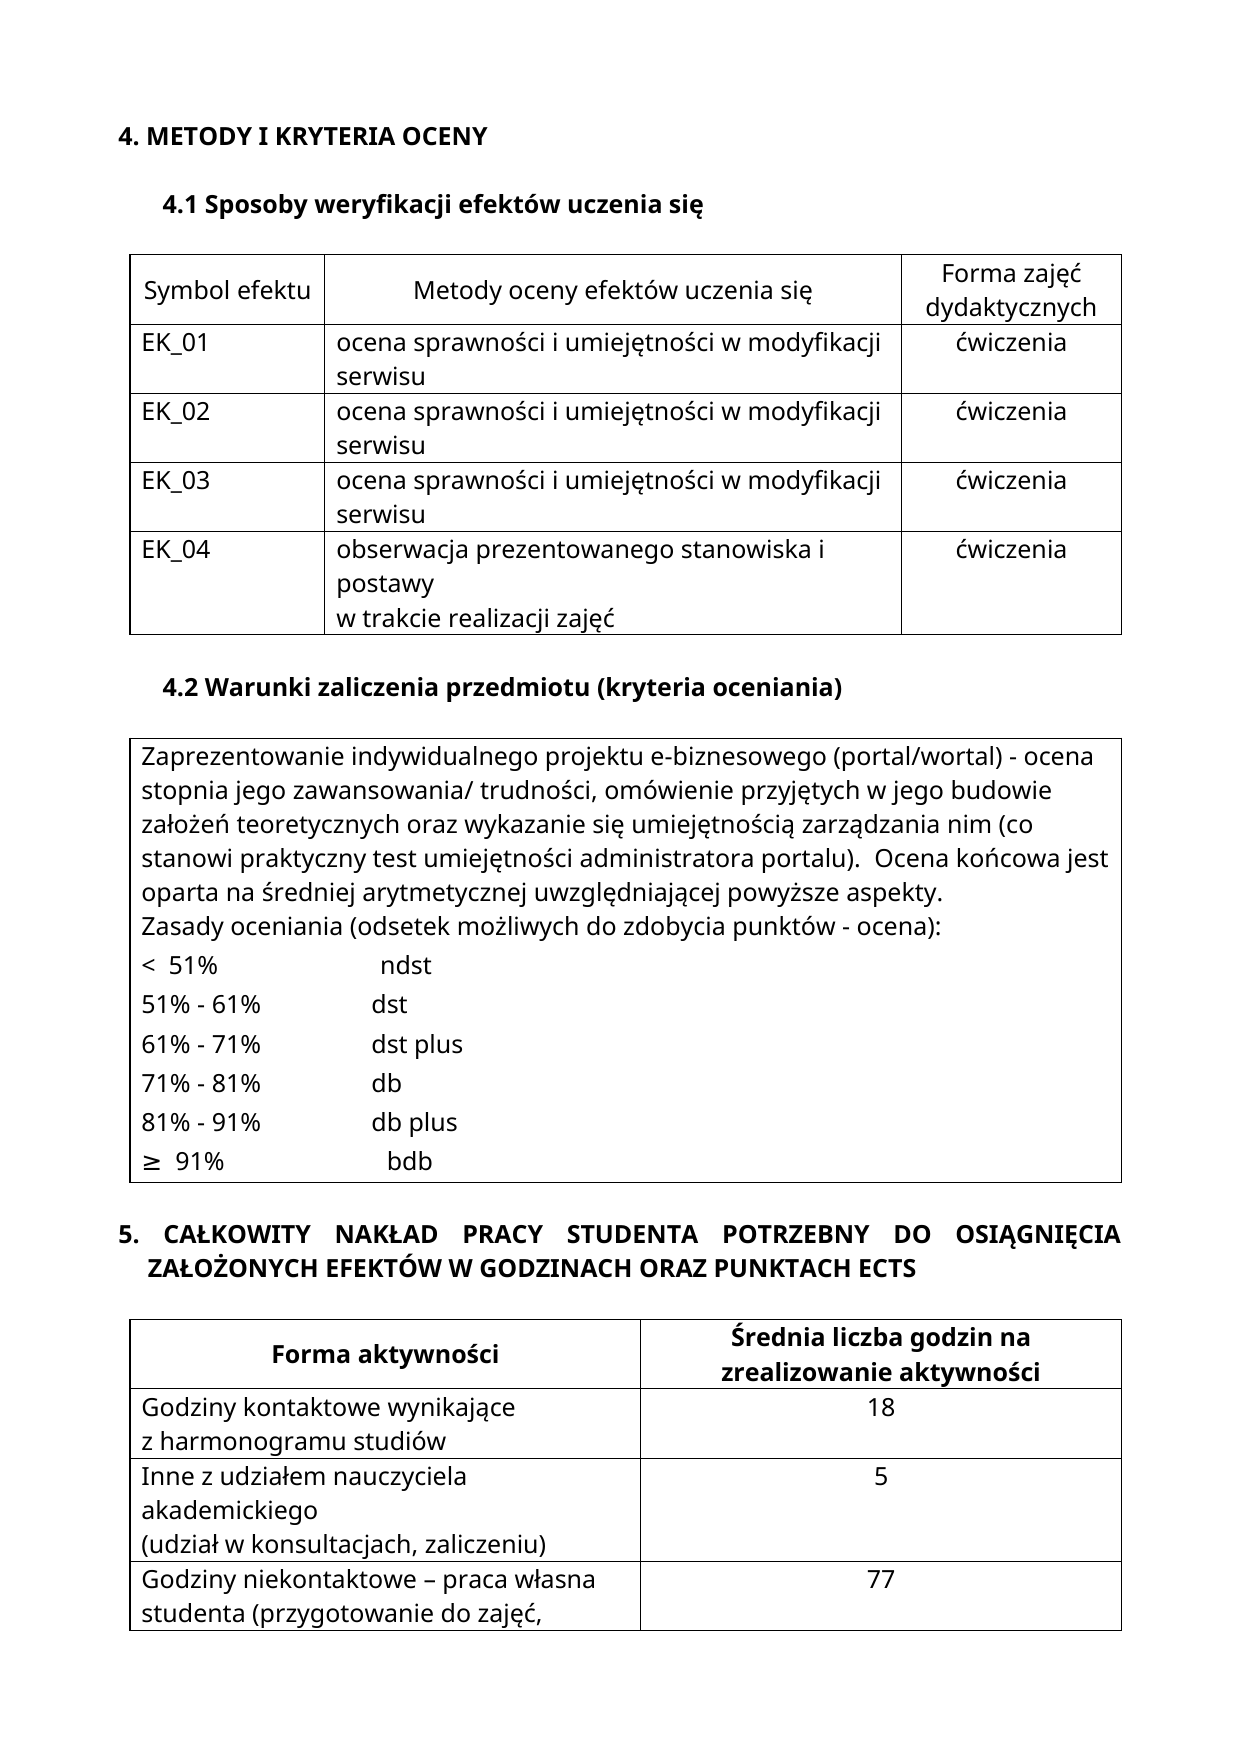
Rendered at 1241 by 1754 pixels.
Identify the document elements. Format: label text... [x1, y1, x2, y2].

table_cell 18 [641, 1389, 1121, 1457]
table_cell EK_01 [131, 325, 324, 393]
table_header Forma zajęć dydaktycznych [902, 255, 1121, 323]
table_header Średnia liczba godzin na zrealizowanie aktywności [641, 1320, 1121, 1388]
table_cell Inne z udziałem nauczyciela akademickiego (udział w konsultacjach, zaliczeniu) [131, 1459, 640, 1561]
table_cell ocena sprawności i umiejętności w modyfikacji serwisu [325, 325, 901, 393]
table_cell ćwiczenia [902, 532, 1121, 634]
table_cell EK_03 [131, 463, 324, 531]
table_cell EK_04 [131, 532, 324, 634]
text 4.2 Warunki zaliczenia przedmiotu (kryteria oceniania) [162, 669, 1122, 703]
table_cell ocena sprawności i umiejętności w modyfikacji serwisu [325, 463, 901, 531]
table_cell 5 [641, 1459, 1121, 1561]
table_cell 77 [641, 1562, 1121, 1630]
table_cell ćwiczenia [902, 325, 1121, 393]
table_header Zaprezentowanie indywidualnego projektu e-biznesowego (portal/wortal) - ocena stopnia jego zawansowania/ trudności, omówienie przyjętych w jego budowie założeń teoretycznych oraz wykazanie się umiejętnością zarządzania nim (co stanowi praktyczny test umiejętności administratora portalu). Ocena końcowa jest oparta na średniej arytmetycznej uwzględniającej powyższe aspekty. Zasady oceniania (odsetek możliwych do zdobycia punktów - ocena): < 51% ndst 51% - 61% dst 61% - 71% dst plus 71% - 81% db 81% - 91% db plus ≥ 91% bdb [131, 739, 1121, 1182]
text 4.1 Sposoby weryfikacji efektów uczenia się [162, 186, 1122, 220]
table_cell obserwacja prezentowanego stanowiska i postawy w trakcie realizacji zajęć [325, 532, 901, 634]
table_header Symbol efektu [131, 255, 324, 323]
table_cell ćwiczenia [902, 463, 1121, 531]
table_cell ocena sprawności i umiejętności w modyfikacji serwisu [325, 394, 901, 462]
table_header Forma aktywności [131, 1320, 640, 1388]
text 4. METODY I KRYTERIA OCENY [118, 118, 1122, 152]
table_header Metody oceny efektów uczenia się [325, 255, 901, 323]
table_cell ćwiczenia [902, 394, 1121, 462]
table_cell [131, 1562, 640, 1630]
table_cell EK_02 [131, 394, 324, 462]
table_cell Godziny kontaktowe wynikające z harmonogramu studiów [131, 1389, 640, 1457]
text 5. CAŁKOWITY NAKŁAD PRACY STUDENTA POTRZEBNY DO OSIĄGNIĘCIA ZAŁOŻONYCH EFEKTÓW W GODZINACH ORAZ PUNKTACH ECTS [118, 1217, 1122, 1285]
